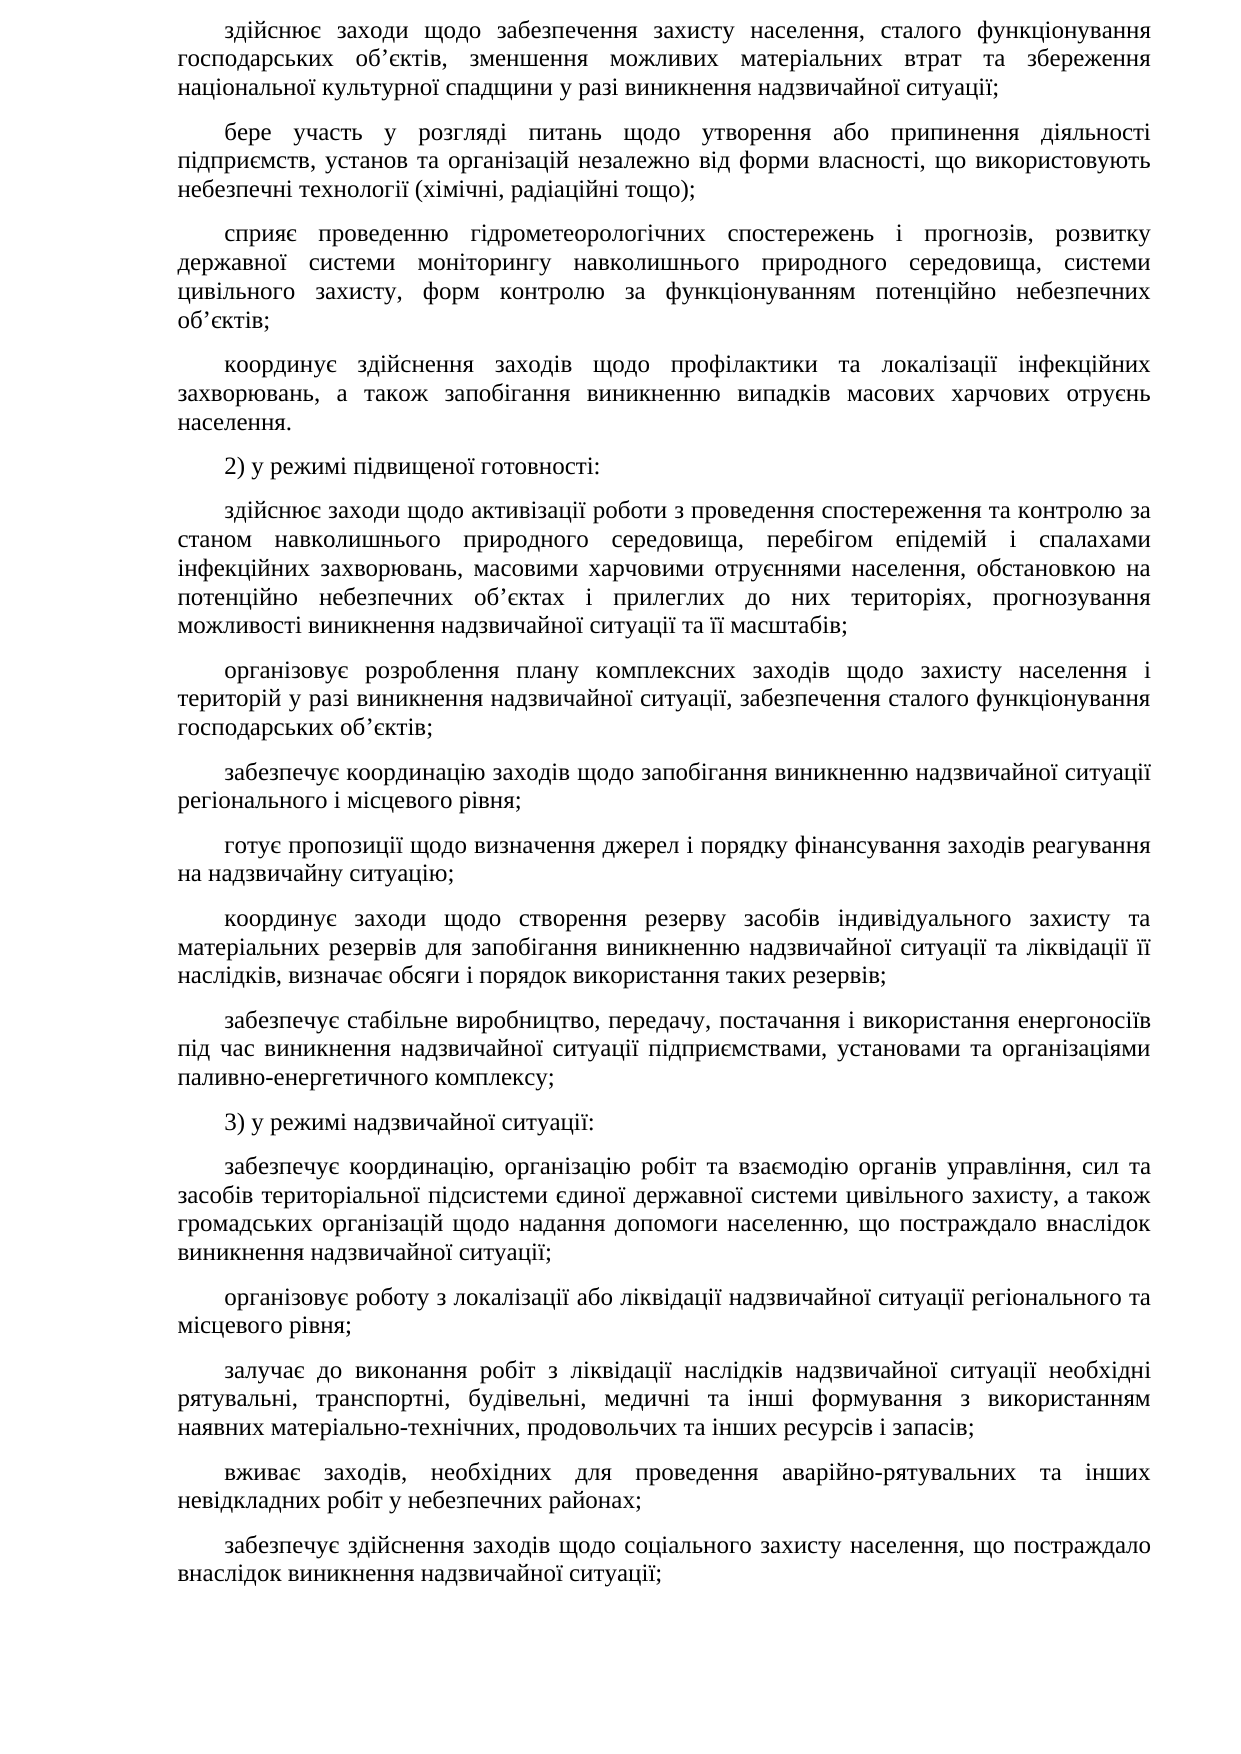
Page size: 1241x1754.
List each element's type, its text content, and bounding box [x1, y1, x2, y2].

text координує здійснення заходів щодо профілактики та локалізації інфекційних захворювань, а також запобігання виникненню випадків масових харчових отруєнь населення. [177, 349, 1152, 435]
text координує заходи щодо створення резерву засобів індивідуального захисту та матеріальних резервів для запобігання виникненню надзвичайної ситуації та ліквідації її наслідків, визначає обсяги і порядок використання таких резервів; [177, 903, 1152, 989]
text забезпечує стабільне виробництво, передачу, постачання і використання енергоносіїв під час виникнення надзвичайної ситуації підприємствами, установами та організаціями паливно-енергетичного комплексу; [177, 1005, 1152, 1091]
text 3) у режимі надзвичайної ситуації: [177, 1107, 1152, 1135]
text організовує роботу з локалізації або ліквідації надзвичайної ситуації регіонального та місцевого рівня; [177, 1282, 1152, 1339]
text забезпечує здійснення заходів щодо соціального захисту населення, що постраждало внаслідок виникнення надзвичайної ситуації; [177, 1530, 1152, 1587]
text здійснює заходи щодо забезпечення захисту населення, сталого функціонування господарських об’єктів, зменшення можливих матеріальних втрат та збереження національної культурної спадщини у разі виникнення надзвичайної ситуації; [177, 15, 1152, 101]
text забезпечує координацію заходів щодо запобігання виникненню надзвичайної ситуації регіонального і місцевого рівня; [177, 757, 1152, 814]
text забезпечує координацію, організацію робіт та взаємодію органів управління, сил та засобів територіальної підсистеми єдиної державної системи цивільного захисту, а також громадських організацій щодо надання допомоги населенню, що постраждало внаслідок виникнення надзвичайної ситуації; [177, 1151, 1152, 1266]
text організовує розроблення плану комплексних заходів щодо захисту населення і територій у разі виникнення надзвичайної ситуації, забезпечення сталого функціонування господарських об’єктів; [177, 655, 1152, 741]
text здійснює заходи щодо активізації роботи з проведення спостереження та контролю за станом навколишнього природного середовища, перебігом епідемій і спалахами інфекційних захворювань, масовими харчовими отруєннями населення, обстановкою на потенційно небезпечних об’єктах і прилеглих до них територіях, прогнозування можливості виникнення надзвичайної ситуації та її масштабів; [177, 495, 1152, 639]
text вживає заходів, необхідних для проведення аварійно-рятувальних та інших невідкладних робіт у небезпечних районах; [177, 1457, 1152, 1514]
text 2) у режимі підвищеної готовності: [177, 451, 1152, 480]
text готує пропозиції щодо визначення джерел і порядку фінансування заходів реагування на надзвичайну ситуацію; [177, 830, 1152, 887]
text сприяє проведенню гідрометеорологічних спостережень і прогнозів, розвитку державної системи моніторингу навколишнього природного середовища, системи цивільного захисту, форм контролю за функціонуванням потенційно небезпечних об’єктів; [177, 218, 1152, 333]
text залучає до виконання робіт з ліквідації наслідків надзвичайної ситуації необхідні рятувальні, транспортні, будівельні, медичні та інші формування з використанням наявних матеріально-технічних, продовольчих та інших ресурсів і запасів; [177, 1355, 1152, 1441]
text бере участь у розгляді питань щодо утворення або припинення діяльності підприємств, установ та організацій незалежно від форми власності, що використовують небезпечні технології (хімічні, радіаційні тощо); [177, 117, 1152, 203]
